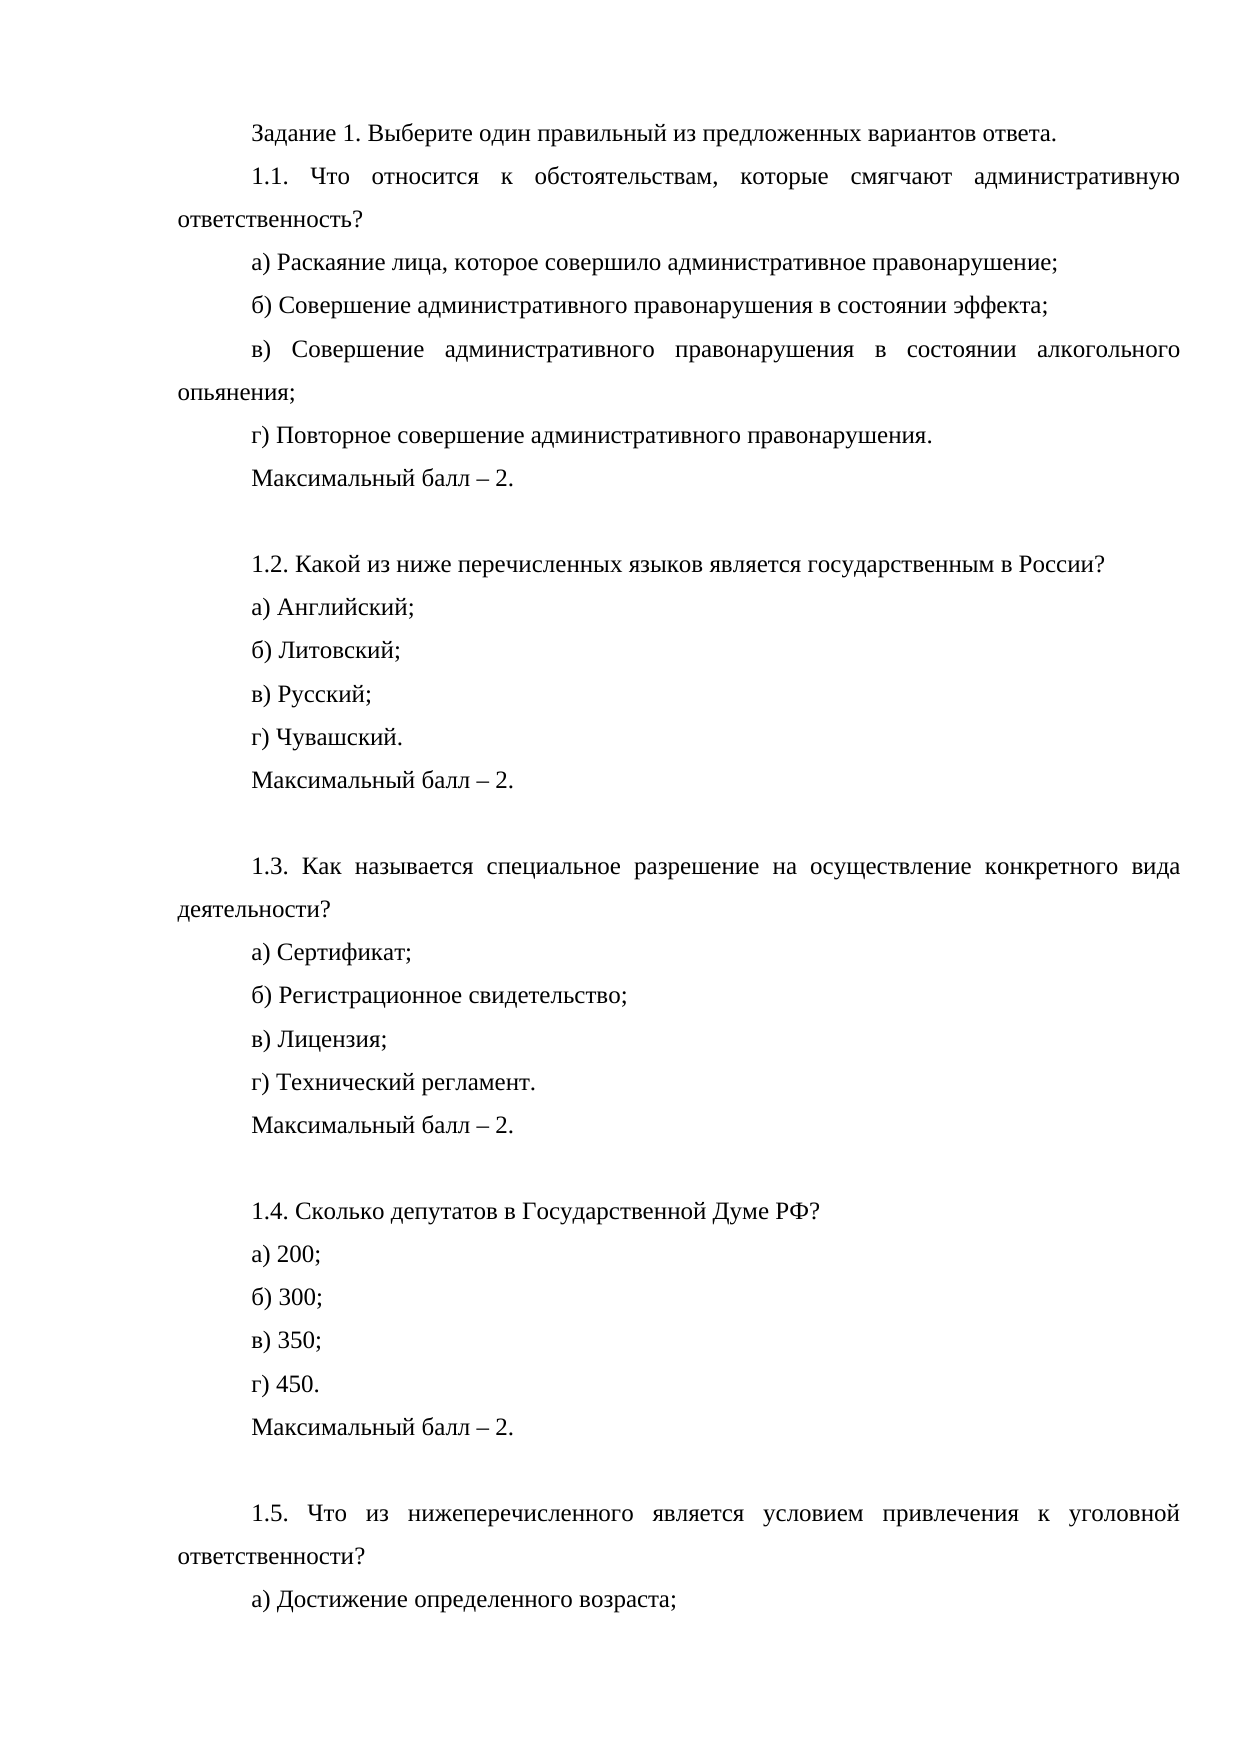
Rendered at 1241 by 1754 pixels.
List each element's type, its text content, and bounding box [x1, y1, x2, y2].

text а) Раскаяние лица, которое совершило административное правонарушение; [177, 247, 1181, 276]
text а) Английский; [177, 592, 1181, 621]
text б) Регистрационное свидетельство; [177, 981, 1181, 1009]
text Максимальный балл – 2. [177, 765, 1181, 794]
text Максимальный балл – 2. [177, 1110, 1181, 1139]
text Задание 1. Выберите один правильный из предложенных вариантов ответа. [177, 118, 1181, 147]
text Максимальный балл – 2. [177, 1412, 1181, 1441]
text г) Чувашский. [177, 722, 1181, 751]
text 1.4. Сколько депутатов в Государственной Думе РФ? [177, 1196, 1181, 1225]
text а) 200; [177, 1239, 1181, 1268]
text б) Совершение административного правонарушения в состоянии эффекта; [177, 291, 1181, 319]
text в) Лицензия; [177, 1024, 1181, 1052]
text г) 450. [177, 1369, 1181, 1397]
text г) Технический регламент. [177, 1067, 1181, 1096]
text в) Русский; [177, 679, 1181, 707]
text 1.1. Что относится к обстоятельствам, которые смягчают административную ответственность? [177, 161, 1181, 233]
text в) Совершение административного правонарушения в состоянии алкогольного опьянения; [177, 334, 1181, 406]
text б) Литовский; [177, 636, 1181, 664]
text г) Повторное совершение административного правонарушения. [177, 420, 1181, 449]
text 1.5. Что из нижеперечисленного является условием привлечения к уголовной ответственности? [177, 1498, 1181, 1570]
text б) 300; [177, 1282, 1181, 1311]
text а) Сертификат; [177, 937, 1181, 966]
text Максимальный балл – 2. [177, 463, 1181, 492]
text а) Достижение определенного возраста; [177, 1584, 1181, 1613]
text 1.2. Какой из ниже перечисленных языков является государственным в России? [177, 549, 1181, 578]
text в) 350; [177, 1326, 1181, 1354]
text 1.3. Как называется специальное разрешение на осуществление конкретного вида деятельности? [177, 851, 1181, 923]
